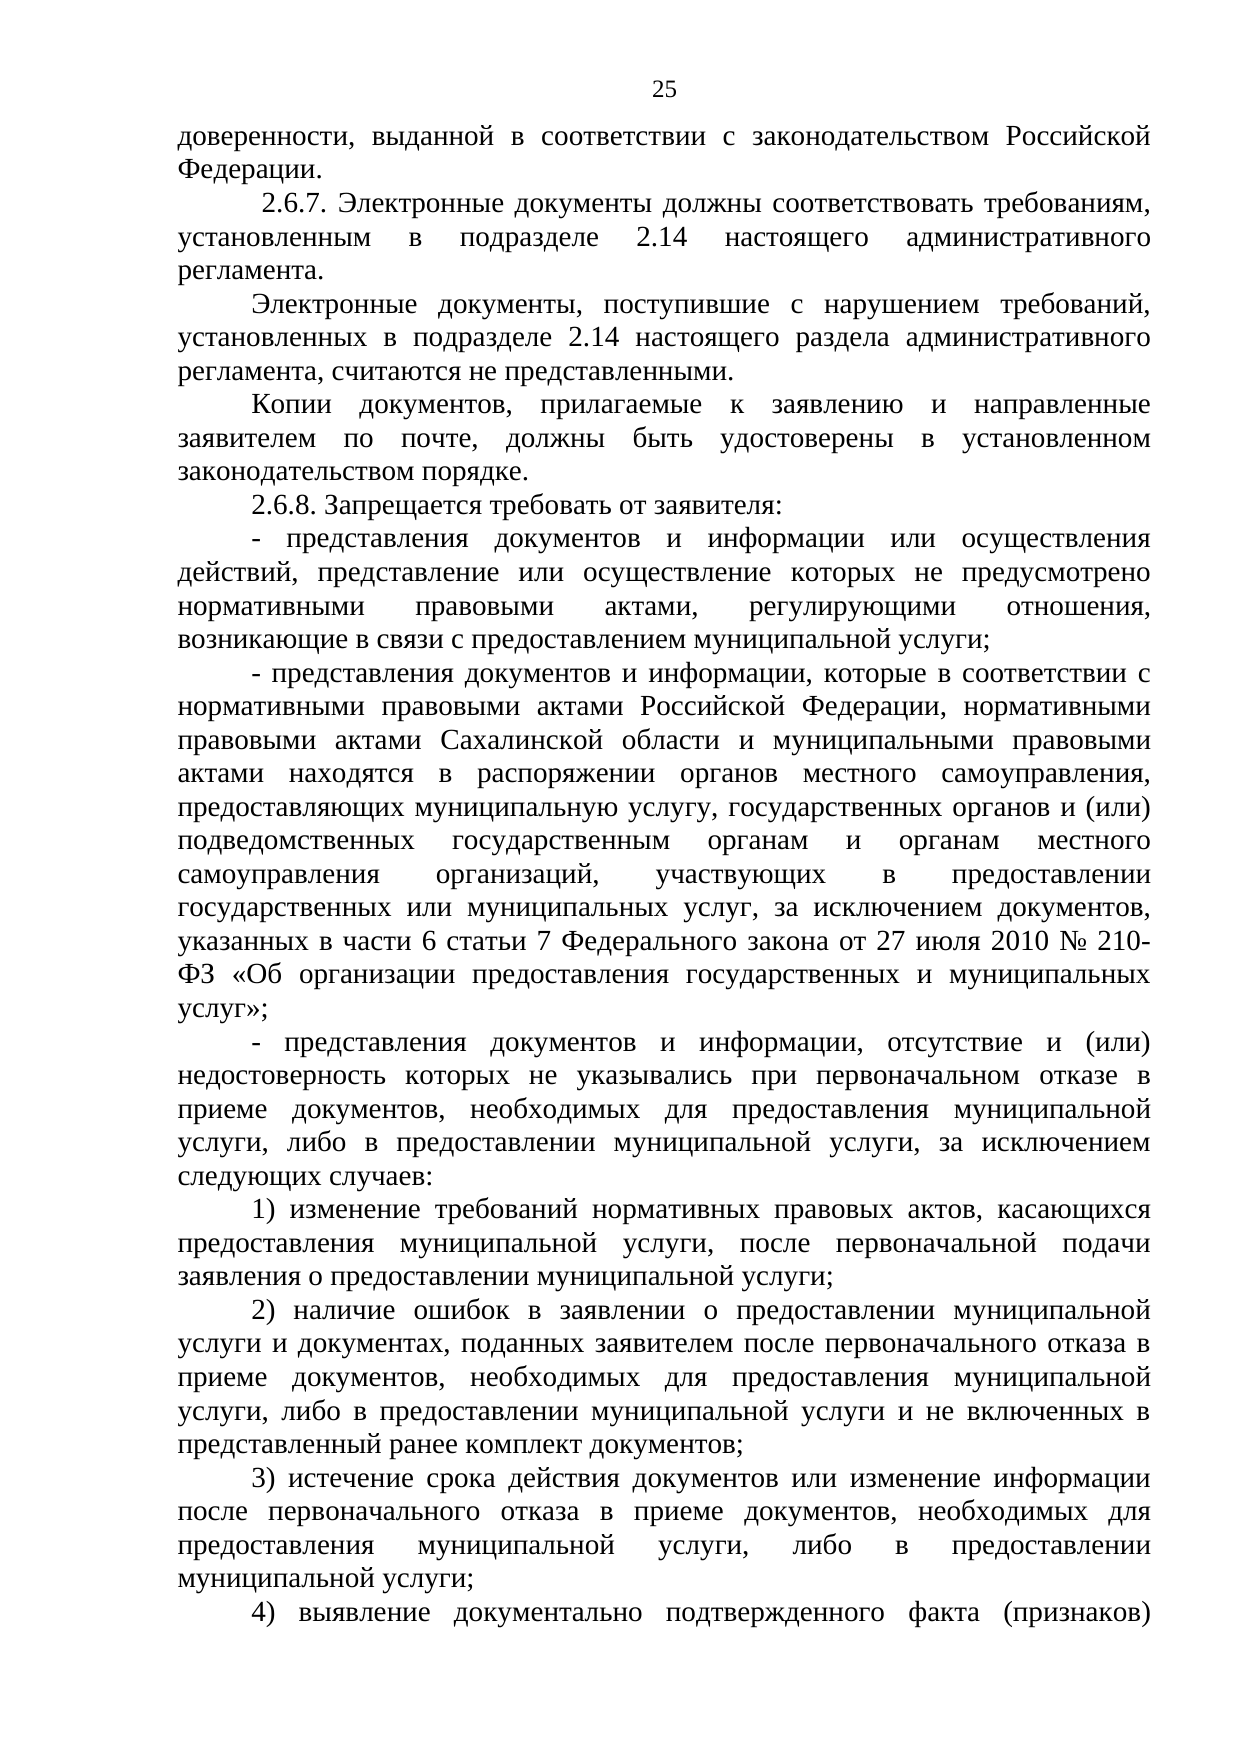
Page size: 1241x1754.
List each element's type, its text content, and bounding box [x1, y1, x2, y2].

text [177, 1594, 1152, 1627]
text 2) наличие ошибок в заявлении о предоставлении муниципальной услуги и документах, поданных заявителем после первоначального отказа в приеме документов, необходимых для предоставления муниципальной услуги, либо в предоставлении муниципальной услуги и не включенных в представленный ранее комплект документов; [177, 1292, 1152, 1460]
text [177, 118, 1152, 185]
text - представления документов и информации или осуществления действий, представление или осуществление которых не предусмотрено нормативными правовыми актами, регулирующими отношения, возникающие в связи с предоставлением муниципальной услуги; [177, 521, 1152, 655]
text 3) истечение срока действия документов или изменение информации после первоначального отказа в приеме документов, необходимых для предоставления муниципальной услуги, либо в предоставлении муниципальной услуги; [177, 1460, 1152, 1594]
text Электронные документы, поступившие с нарушением требований, установленных в подразделе 2.14 настоящего раздела административного регламента, считаются не представленными. [177, 286, 1152, 386]
text - представления документов и информации, которые в соответствии с нормативными правовыми актами Российской Федерации, нормативными правовыми актами Сахалинской области и муниципальными правовыми актами находятся в распоряжении органов местного самоуправления, предоставляющих муниципальную услугу, государственных органов и (или) подведомственных государственным органам и органам местного самоуправления организаций, участвующих в предоставлении государственных или муниципальных услуг, за исключением документов, указанных в части 6 статьи 7 Федерального закона от 27 июля 2010 № 210-ФЗ «Об организации предоставления государственных и муниципальных услуг»; [177, 655, 1152, 1024]
text 2.6.8. Запрещается требовать от заявителя: [177, 487, 1152, 521]
text Копии документов, прилагаемые к заявлению и направленные заявителем по почте, должны быть удостоверены в установленном законодательством порядке. [177, 386, 1152, 487]
text 2.6.7. Электронные документы должны соответствовать требованиям, установленным в подразделе 2.14 настоящего административного регламента. [177, 185, 1152, 286]
text 1) изменение требований нормативных правовых актов, касающихся предоставления муниципальной услуги, после первоначальной подачи заявления о предоставлении муниципальной услуги; [177, 1191, 1152, 1292]
text - представления документов и информации, отсутствие и (или) недостоверность которых не указывались при первоначальном отказе в приеме документов, необходимых для предоставления муниципальной услуги, либо в предоставлении муниципальной услуги, за исключением следующих случаев: [177, 1024, 1152, 1191]
